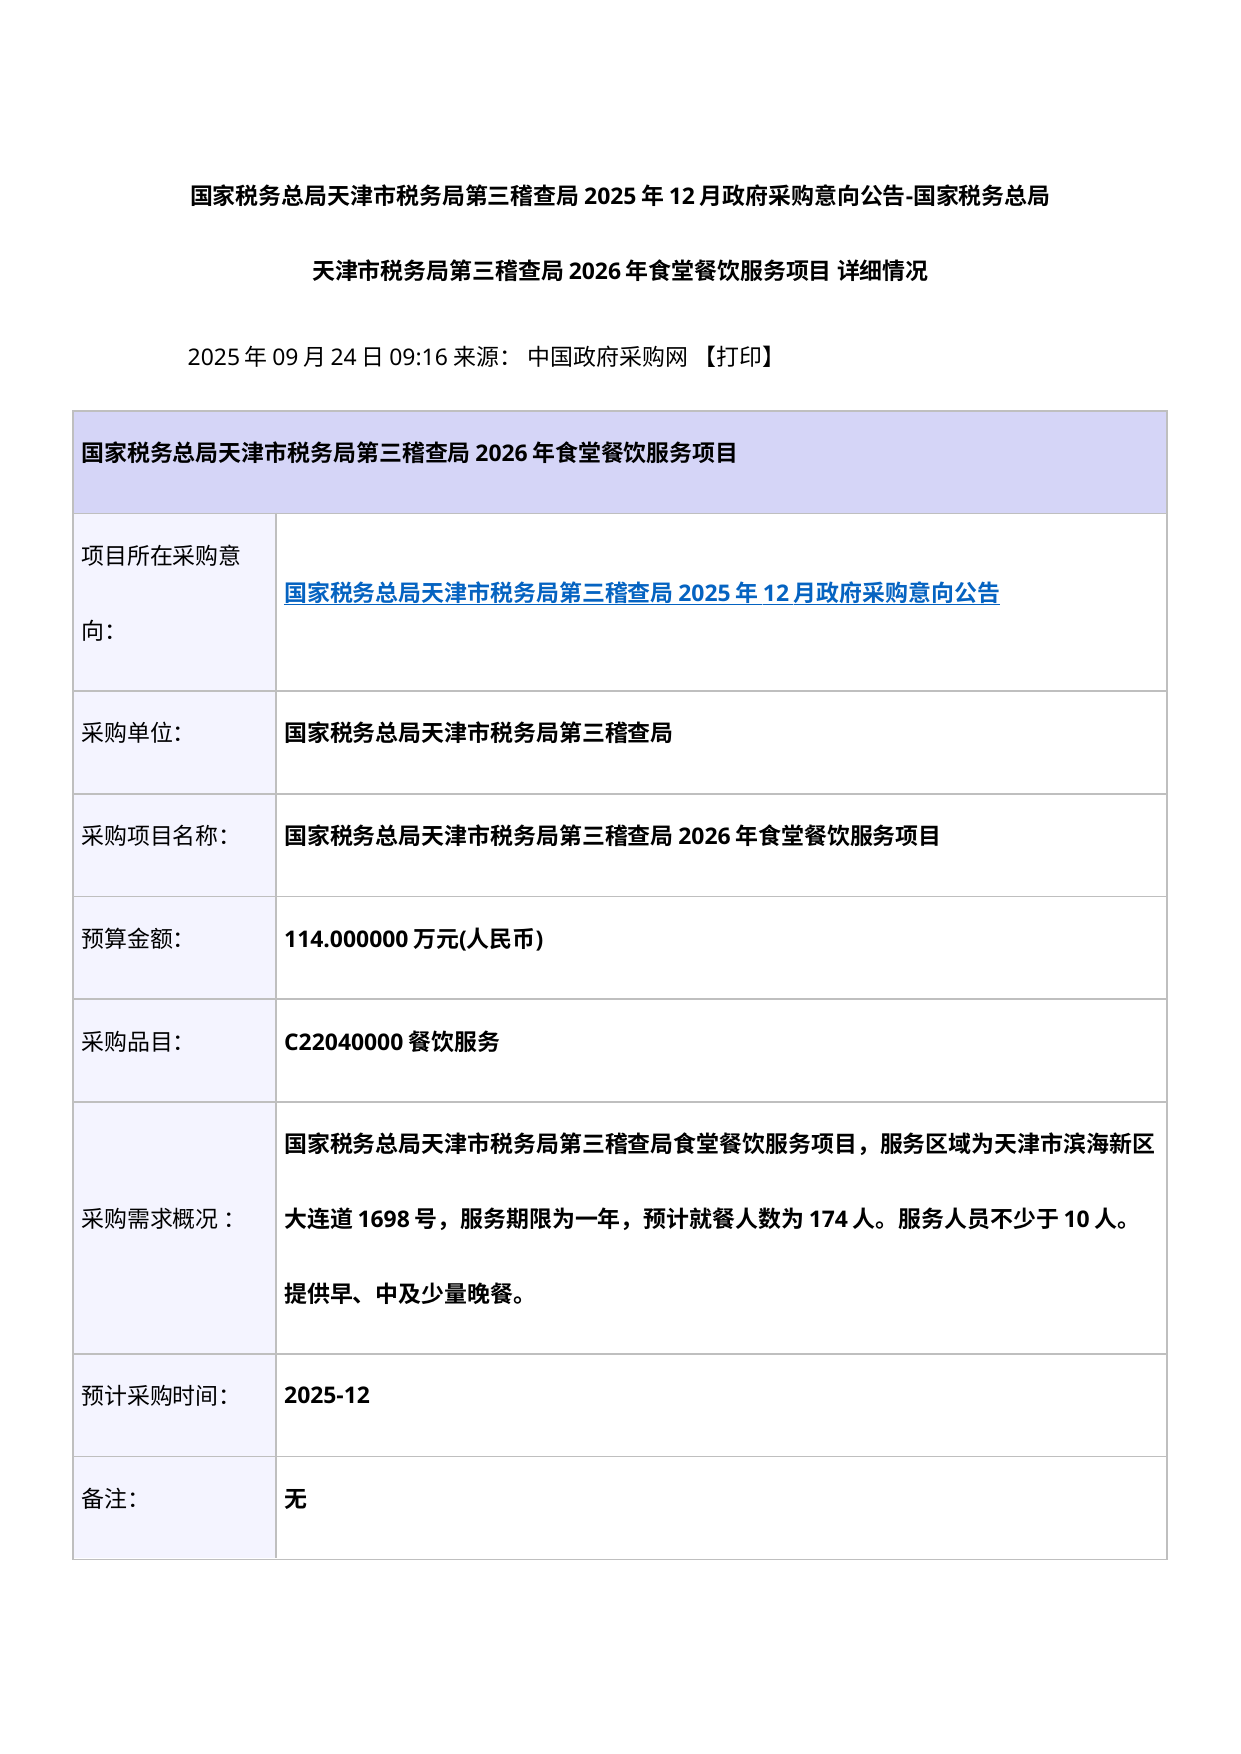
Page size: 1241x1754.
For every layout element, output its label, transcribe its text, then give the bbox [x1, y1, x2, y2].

table_cell 备注： [74, 1457, 275, 1558]
table_cell 采购单位： [74, 692, 275, 793]
table_cell 无 [277, 1457, 1166, 1558]
table_cell 采购项目名称： [74, 795, 275, 896]
table_cell 国家税务总局天津市税务局第三稽查局食堂餐饮服务项目，服务区域为天津市滨海新区大连道1698号，服务期限为一年，预计就餐人数为174人。服务人员不少于10人。提供早、中及少量晚餐。 [277, 1103, 1166, 1353]
table_cell 国家税务总局天津市税务局第三稽查局2026年食堂餐饮服务项目 [277, 795, 1166, 896]
table_cell 采购需求概况 ： [74, 1103, 275, 1353]
text 国家税务总局天津市税务局第三稽查局2025年12月政府采购意向公告-国家税务总局天津市税务局第三稽查局2026年食堂餐饮服务项目 详细情况 [187, 162, 1053, 302]
table_cell 国家税务总局天津市税务局第三稽查局2025年12月政府采购意向公告 [277, 514, 1166, 690]
table_cell 预算金额： [74, 897, 275, 998]
table_cell C22040000餐饮服务 [277, 1000, 1166, 1101]
text 2025年09月24日 09:16 来源： 中国政府采购网 【打印】 [187, 323, 1053, 388]
table_cell 项目所在采购意向： [74, 514, 275, 690]
table_cell 国家税务总局天津市税务局第三稽查局 [277, 692, 1166, 793]
table_cell 采购品目： [74, 1000, 275, 1101]
table_cell 114.000000万元(人民币) [277, 897, 1166, 998]
table_cell 2025-12 [277, 1355, 1166, 1456]
table_header 国家税务总局天津市税务局第三稽查局2026年食堂餐饮服务项目 [74, 412, 1166, 513]
table_cell 预计采购时间： [74, 1355, 275, 1456]
